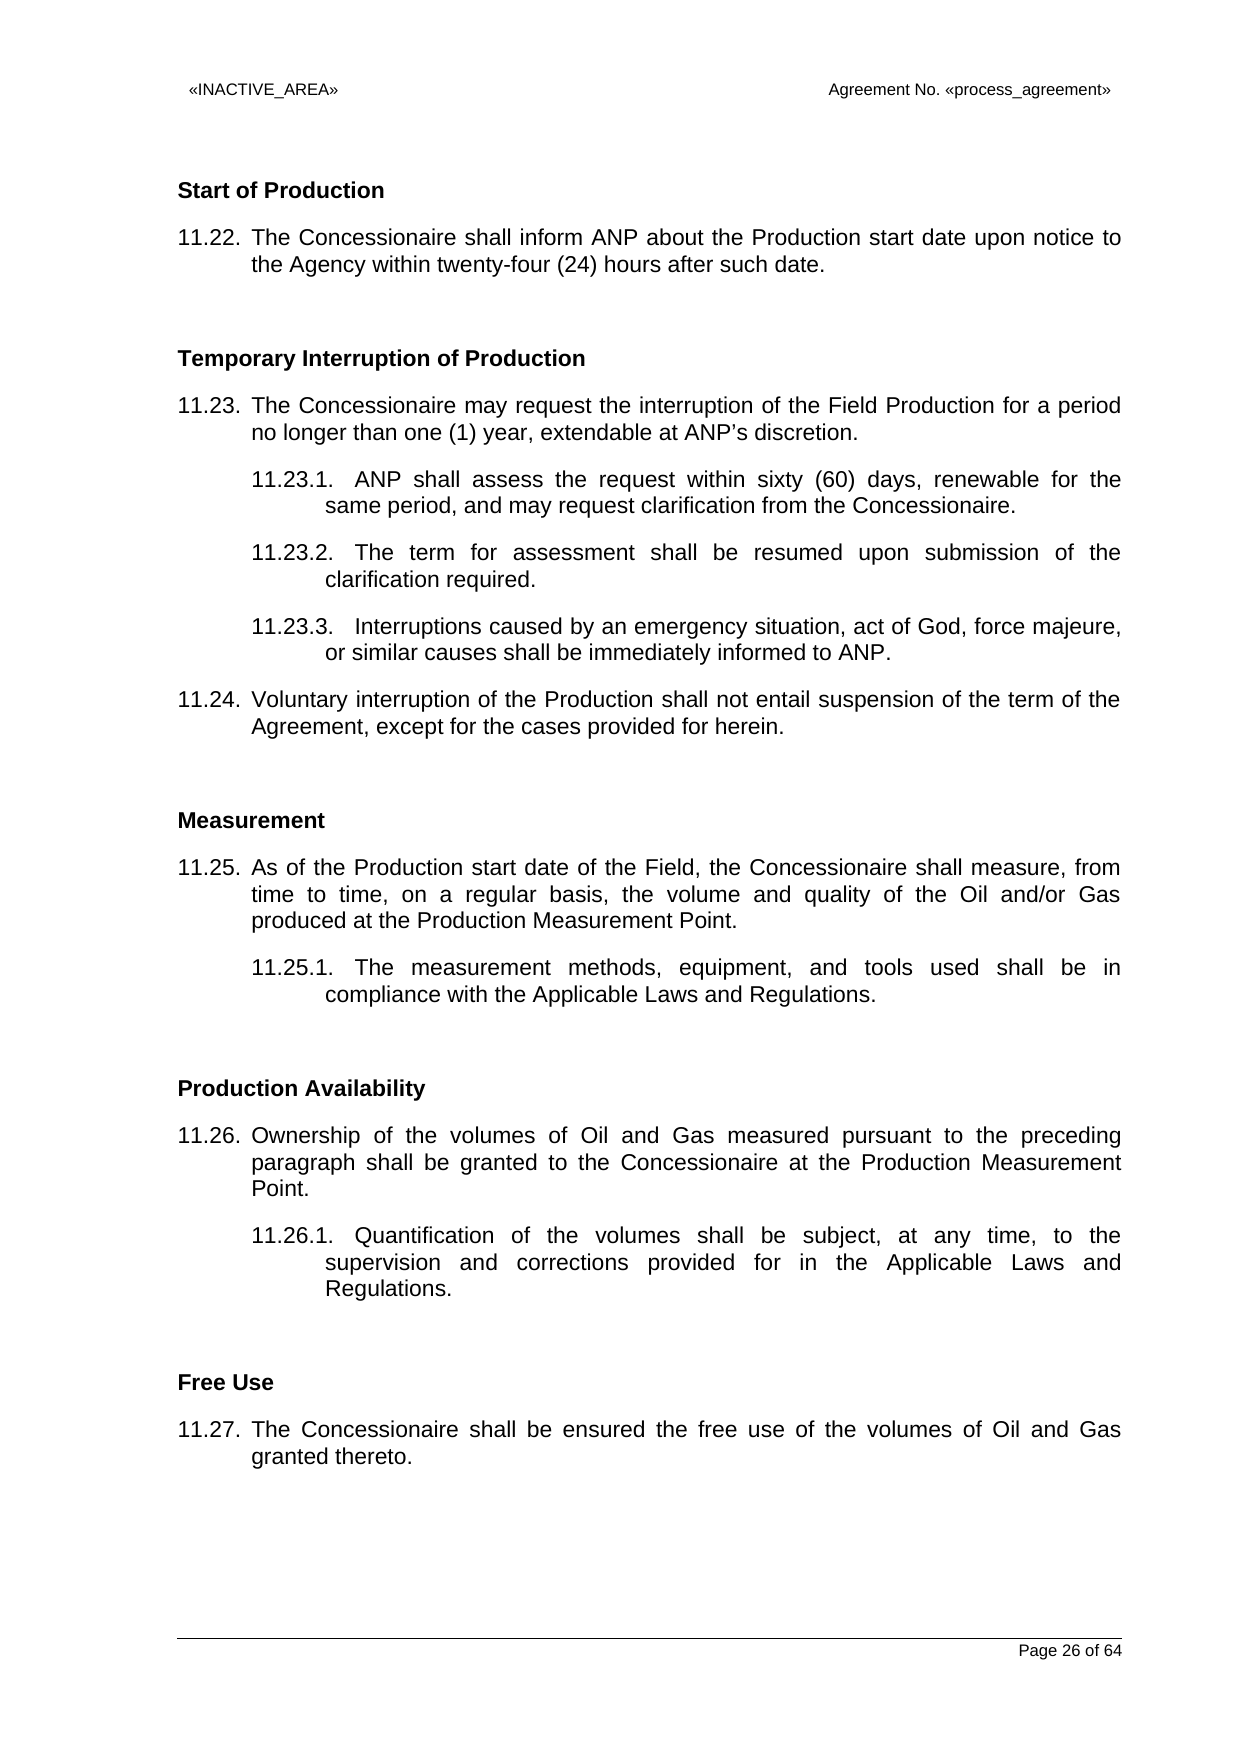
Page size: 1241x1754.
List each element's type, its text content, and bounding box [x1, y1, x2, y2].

text Voluntary interruption of the Production shall not entail suspension of the term of the Agreement, except for the cases provided for herein. [177, 686, 1122, 739]
text The Concessionaire may request the interruption of the Field Production for a period no longer than one (1) year, extendable at ANP’s discretion. [177, 392, 1122, 445]
text Interruptions caused by an emergency situation, act of God, force majeure, or similar causes shall be immediately informed to ANP. [251, 613, 1122, 666]
text The Concessionaire shall inform ANP about the Production start date upon notice to the Agency within twenty-four (24) hours after such date. [177, 224, 1122, 277]
text Start of Production [177, 177, 1122, 203]
text Quantification of the volumes shall be subject, at any time, to the supervision and corrections provided for in the Applicable Laws and Regulations. [251, 1222, 1122, 1301]
text Production Availability [177, 1075, 1122, 1101]
text The measurement methods, equipment, and tools used shall be in compliance with the Applicable Laws and Regulations. [251, 954, 1122, 1007]
text ANP shall assess the request within sixty (60) days, renewable for the same period, and may request clarification from the Concessionaire. [251, 466, 1122, 518]
text Temporary Interruption of Production [177, 345, 1122, 371]
text Ownership of the volumes of Oil and Gas measured pursuant to the preceding paragraph shall be granted to the Concessionaire at the Production Measurement Point. [177, 1122, 1122, 1201]
text The Concessionaire shall be ensured the free use of the volumes of Oil and Gas granted thereto. [177, 1416, 1122, 1469]
text Measurement [177, 807, 1122, 833]
text Free Use [177, 1369, 1122, 1396]
text The term for assessment shall be resumed upon submission of the clarification required. [251, 539, 1122, 592]
text As of the Production start date of the Field, the Concessionaire shall measure, from time to time, on a regular basis, the volume and quality of the Oil and/or Gas produced at the Production Measurement Point. [177, 854, 1122, 933]
